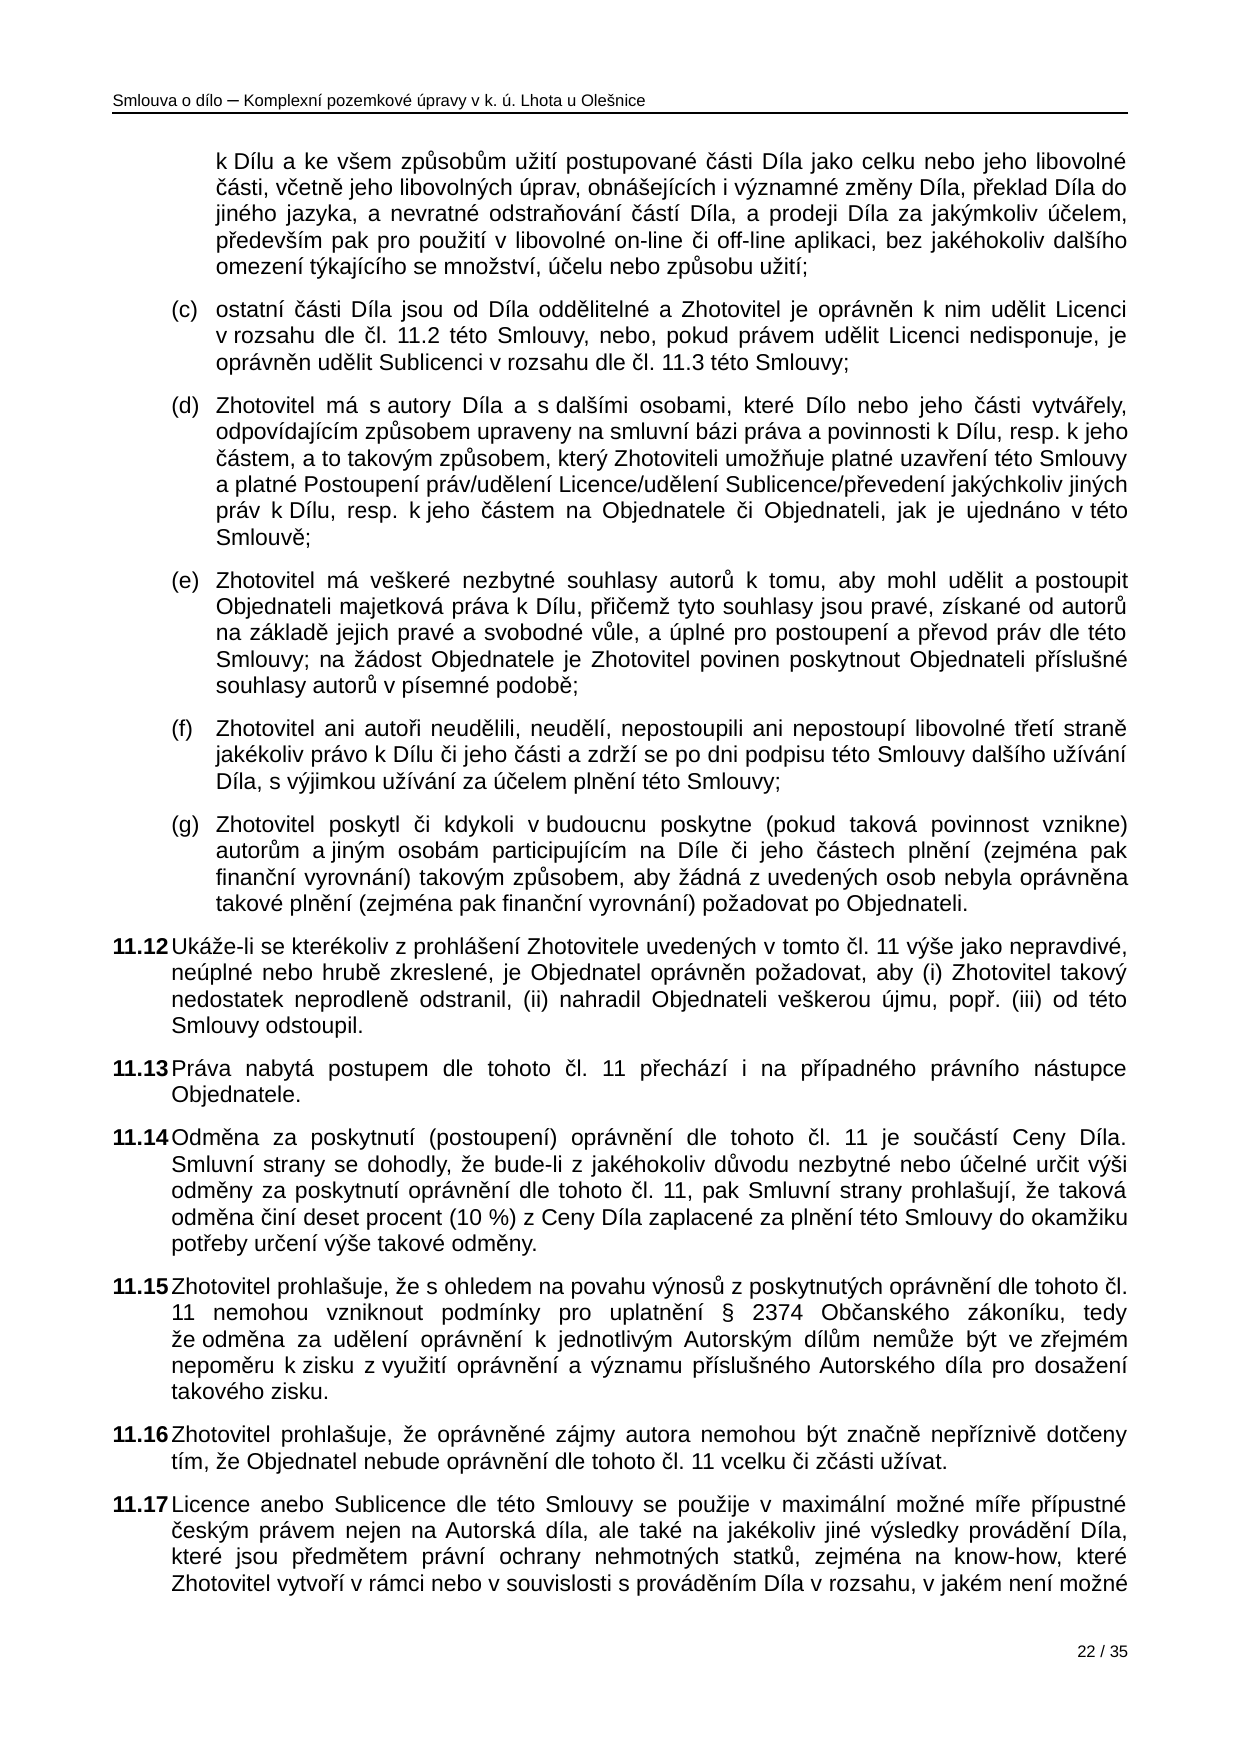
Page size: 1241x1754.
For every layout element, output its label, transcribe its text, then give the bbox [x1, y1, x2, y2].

text Zhotovitel ani autoři neudělili, neudělí, nepostoupili ani nepostoupí libovolné třetí straně jakékoliv právo k Dílu či jeho části a zdrží se po dni podpisu této Smlouvy dalšího užívání Díla, s výjimkou užívání za účelem plnění této Smlouvy; [171, 715, 1128, 794]
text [112, 1491, 1128, 1596]
text ostatní části Díla jsou od Díla oddělitelné a Zhotovitel je oprávněn k nim udělit Licenci v rozsahu dle čl. 11.2 této Smlouvy, nebo, pokud právem udělit Licenci nedisponuje, je oprávněn udělit Sublicenci v rozsahu dle čl. 11.3 této Smlouvy; [171, 296, 1128, 375]
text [171, 148, 1128, 279]
text Ukáže-li se kterékoliv z prohlášení Zhotovitele uvedených v tomto čl. 11 výše jako nepravdivé, neúplné nebo hrubě zkreslené, je Objednatel oprávněn požadovat, aby (i) Zhotovitel takový nedostatek neprodleně odstranil, (ii) nahradil Objednateli veškerou újmu, popř. (iii) od této Smlouvy odstoupil. [112, 933, 1128, 1038]
text Zhotovitel má veškeré nezbytné souhlasy autorů k tomu, aby mohl udělit a postoupit Objednateli majetková práva k Dílu, přičemž tyto souhlasy jsou pravé, získané od autorů na základě jejich pravé a svobodné vůle, a úplné pro postoupení a převod práv dle této Smlouvy; na žádost Objednatele je Zhotovitel povinen poskytnout Objednateli příslušné souhlasy autorů v písemné podobě; [171, 567, 1128, 698]
text Zhotovitel má s autory Díla a s dalšími osobami, které Dílo nebo jeho části vytvářely, odpovídajícím způsobem upraveny na smluvní bázi práva a povinnosti k Dílu, resp. k jeho částem, a to takovým způsobem, který Zhotoviteli umožňuje platné uzavření této Smlouvy a platné Postoupení práv/udělení Licence/udělení Sublicence/převedení jakýchkoliv jiných práv k Dílu, resp. k jeho částem na Objednatele či Objednateli, jak je ujednáno v této Smlouvě; [171, 392, 1128, 550]
text Odměna za poskytnutí (postoupení) oprávnění dle tohoto čl. 11 je součástí Ceny Díla. Smluvní strany se dohodly, že bude-li z jakéhokoliv důvodu nezbytné nebo účelné určit výši odměny za poskytnutí oprávnění dle tohoto čl. 11, pak Smluvní strany prohlašují, že taková odměna činí deset procent (10 %) z Ceny Díla zaplacené za plnění této Smlouvy do okamžiku potřeby určení výše takové odměny. [112, 1124, 1128, 1256]
text Zhotovitel poskytl či kdykoli v budoucnu poskytne (pokud taková povinnost vznikne) autorům a jiným osobám participujícím na Díle či jeho částech plnění (zejména pak finanční vyrovnání) takovým způsobem, aby žádná z uvedených osob nebyla oprávněna takové plnění (zejména pak finanční vyrovnání) požadovat po Objednateli. [171, 811, 1128, 916]
text Práva nabytá postupem dle tohoto čl. 11 přechází i na případného právního nástupce Objednatele. [112, 1055, 1128, 1108]
text Zhotovitel prohlašuje, že oprávněné zájmy autora nemohou být značně nepříznivě dotčeny tím, že Objednatel nebude oprávnění dle tohoto čl. 11 vcelku či zčásti užívat. [112, 1421, 1128, 1474]
text Zhotovitel prohlašuje, že s ohledem na povahu výnosů z poskytnutých oprávnění dle tohoto čl. 11 nemohou vzniknout podmínky pro uplatnění § 2374 Občanského zákoníku, tedy že odměna za udělení oprávnění k jednotlivým Autorským dílům nemůže být ve zřejmém nepoměru k zisku z využití oprávnění a významu příslušného Autorského díla pro dosažení takového zisku. [112, 1273, 1128, 1404]
